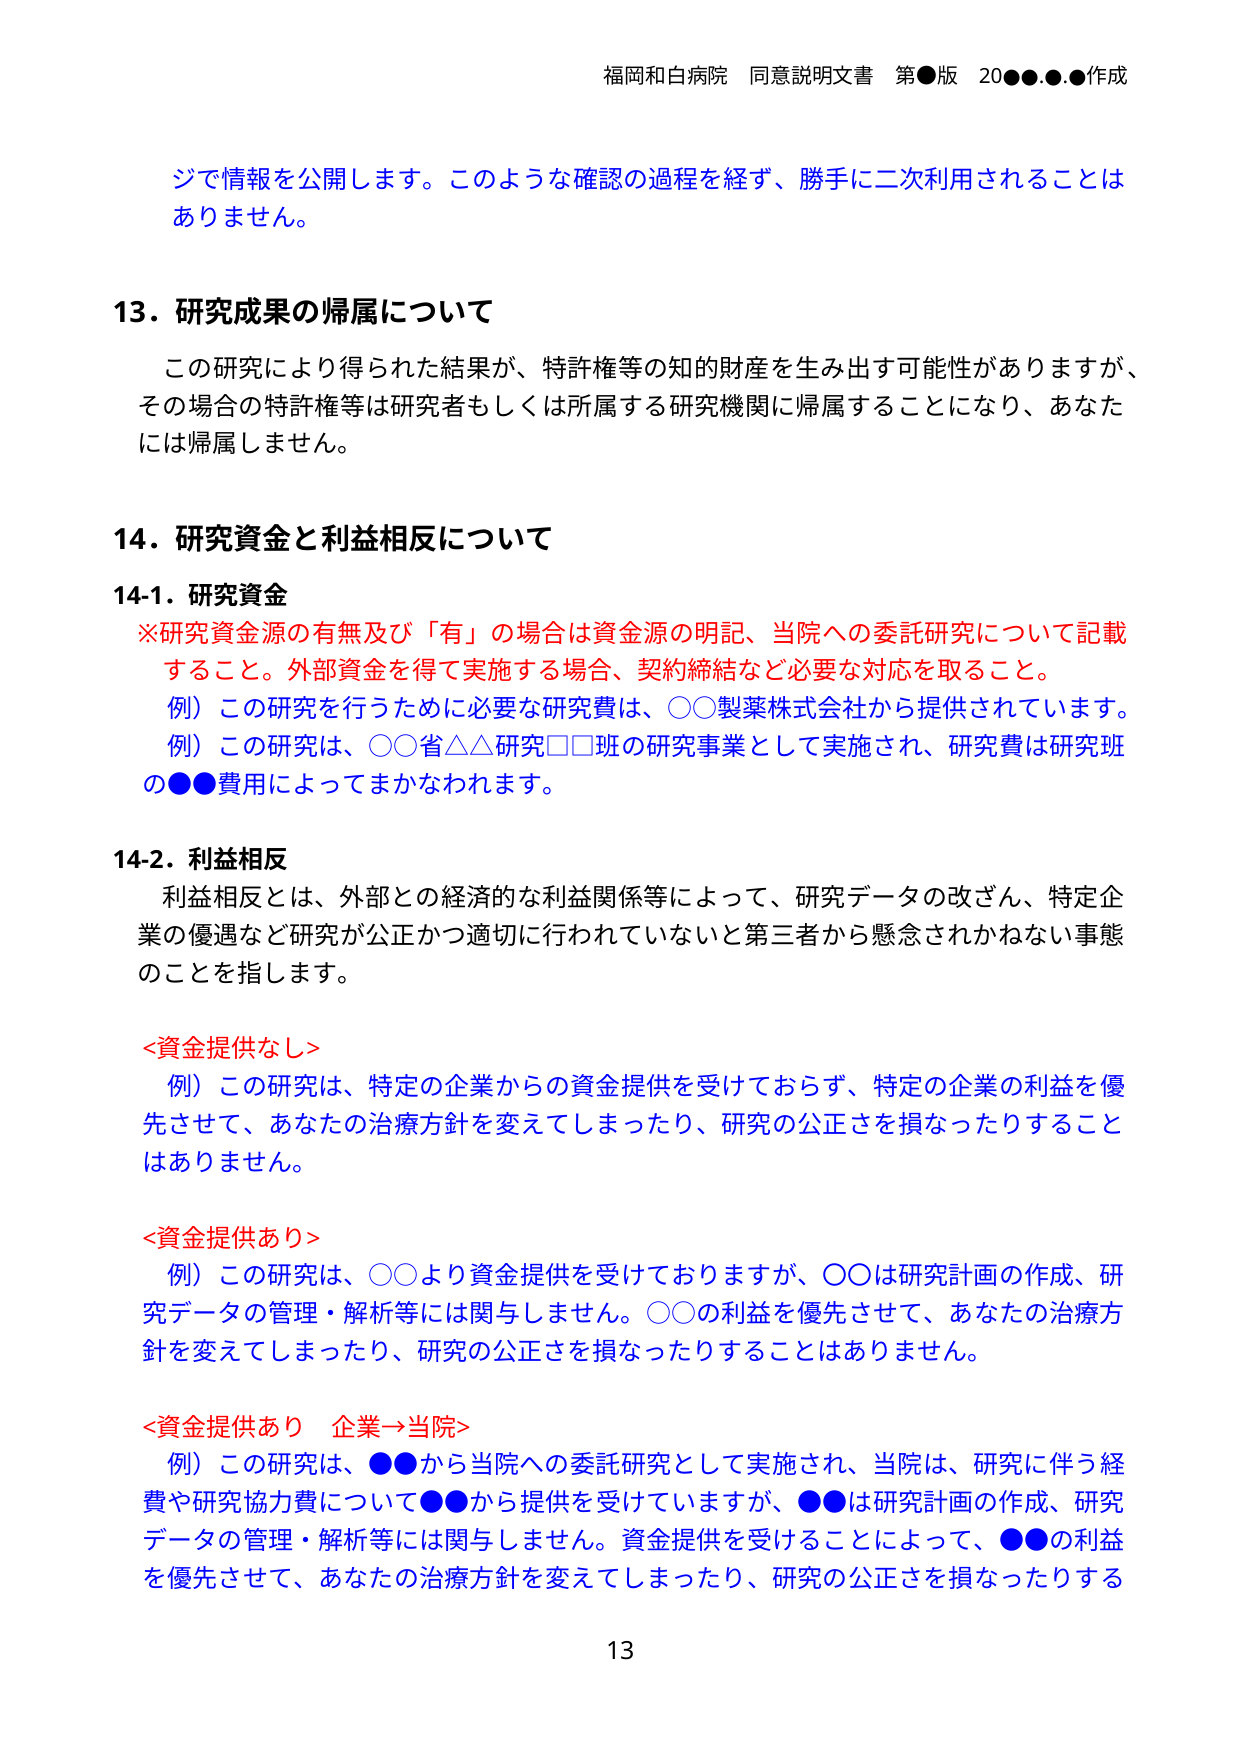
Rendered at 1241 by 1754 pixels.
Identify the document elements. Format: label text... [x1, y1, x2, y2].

subtitle 13．研究成果の帰属について [112, 272, 1128, 348]
text ※研究資金源の有無及び「有」の場合は資金源の明記、当院への委託研究について記載すること。外部資金を得て実施する場合、契約締結など必要な対応を取ること。 [137, 612, 1128, 688]
text <資金提供なし> [142, 1028, 1128, 1066]
text <資金提供あり 企業→当院> [142, 1406, 1128, 1444]
text 例）この研究は、○○省△△研究□□班の研究事業として実施され、研究費は研究班の●●費用によってまかなわれます。 [142, 726, 1128, 801]
text <資金提供あり> [142, 1217, 1128, 1255]
subtitle 14．研究資金と利益相反について [112, 499, 1128, 574]
text 例）この研究は、特定の企業からの資金提供を受けておらず、特定の企業の利益を優先させて、あなたの治療方針を変えてしまったり、研究の公正さを損なったりすることはありません。 [142, 1066, 1128, 1179]
text 例）この研究を行うために必要な研究費は、○○製薬株式会社から提供されています。 [142, 688, 1128, 726]
subtitle 14-2．利益相反 [112, 839, 1128, 877]
text この研究により得られた結果が、特許権等の知的財産を生み出す可能性がありますが、その場合の特許権等は研究者もしくは所属する研究機関に帰属することになり、あなたには帰属しません。 [137, 348, 1128, 461]
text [171, 158, 1128, 234]
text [142, 1444, 1128, 1595]
subtitle 14-1．研究資金 [112, 574, 1128, 612]
text 利益相反とは、外部との経済的な利益関係等によって、研究データの改ざん、特定企業の優遇など研究が公正かつ適切に行われていないと第三者から懸念されかねない事態のことを指します。 [137, 877, 1128, 990]
text 例）この研究は、○○より資金提供を受けておりますが、〇〇は研究計画の作成、研究データの管理・解析等には関与しません。○○の利益を優先させて、あなたの治療方針を変えてしまったり、研究の公正さを損なったりすることはありません。 [142, 1255, 1128, 1368]
